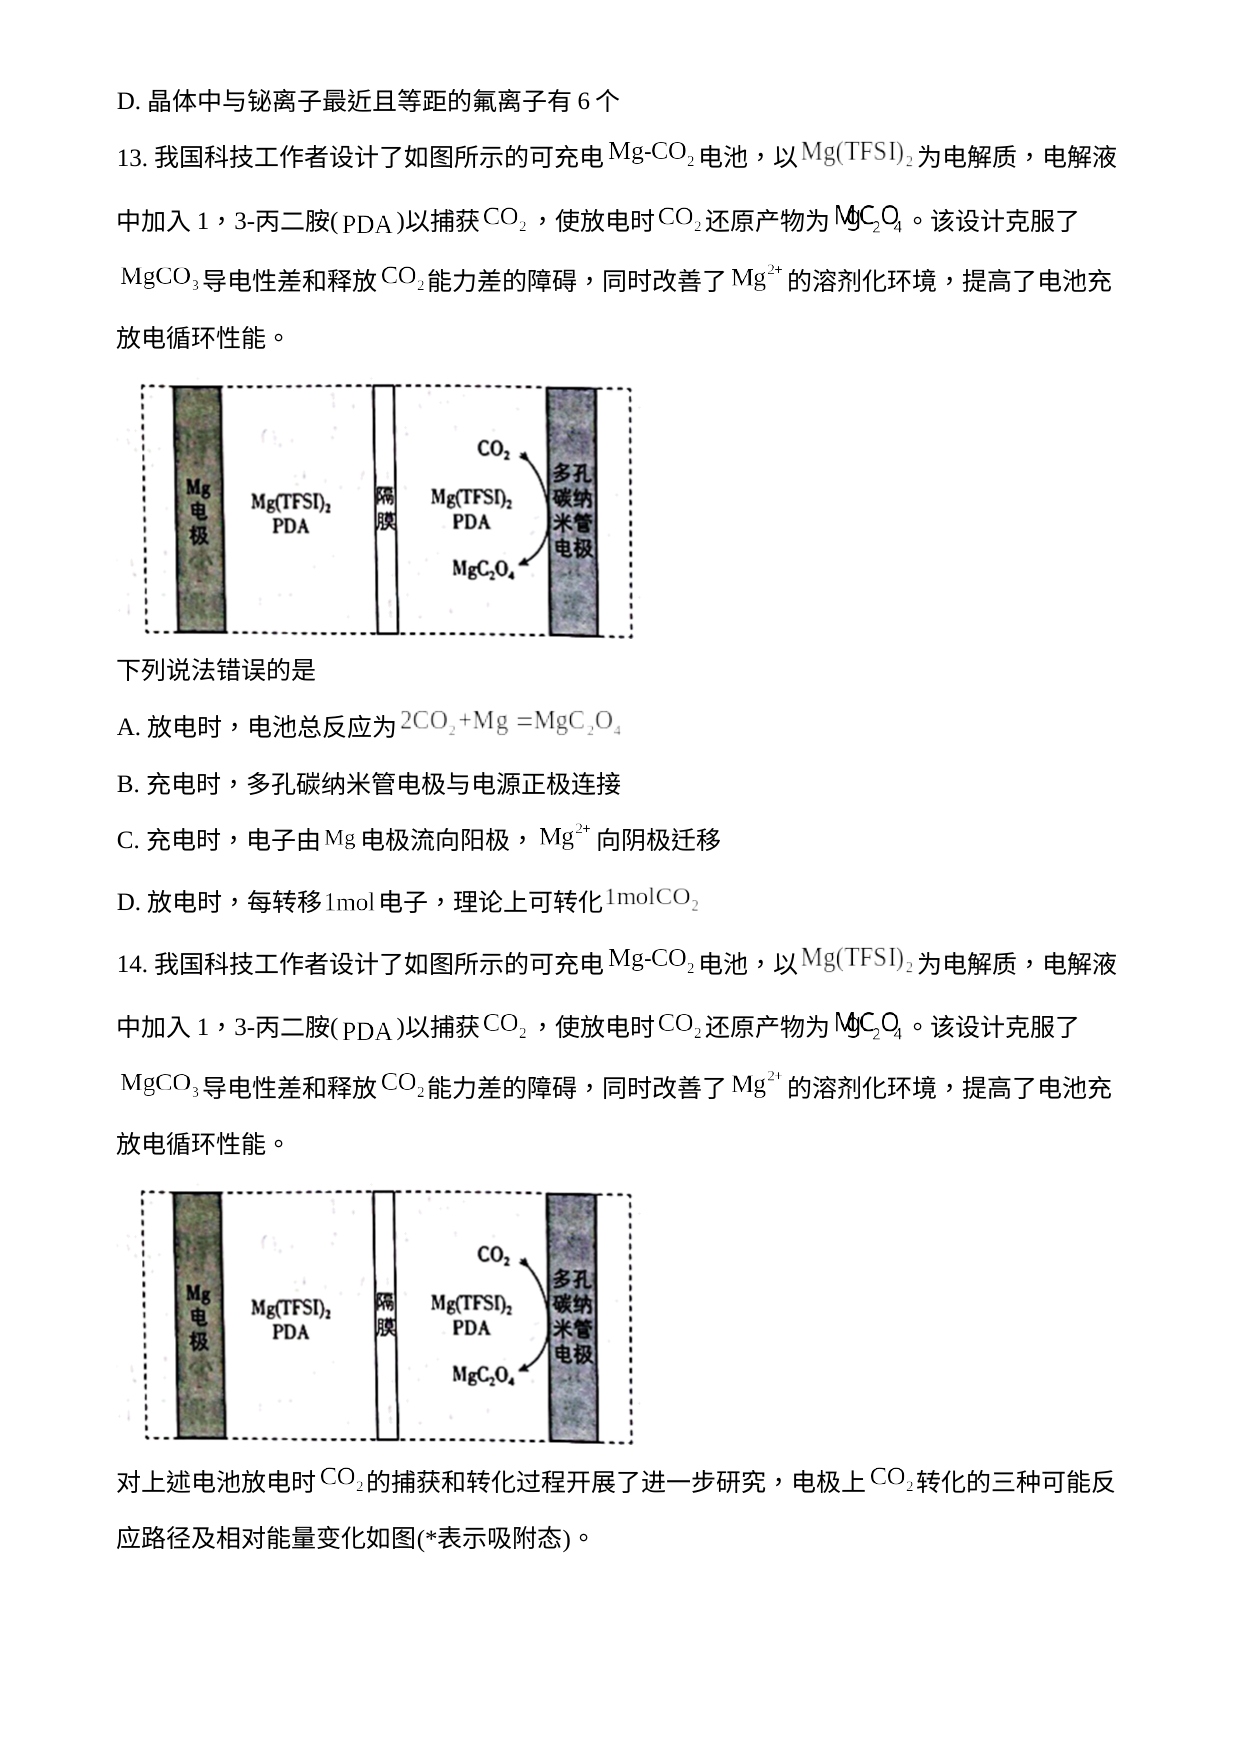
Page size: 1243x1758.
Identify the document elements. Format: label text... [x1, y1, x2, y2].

text A. 放电时，电池总反应为 [117, 704, 1126, 749]
text D. 晶体中与铋离子最近且等距的氟离子有6个 [117, 83, 1126, 117]
text 下列说法错误的是 [117, 653, 1126, 687]
picture [116, 1177, 652, 1445]
text 13. 我国科技工作者设计了如图所示的可充电电池，以为电解质，电解液中加入1，3-丙二胺()以捕获，使放电时还原产物为。该设计克服了导电性差和释放能力差的障碍，同时改善了的溶剂化环境，提高了电池充放电循环性能。 [117, 134, 1126, 354]
picture [116, 371, 652, 639]
text D. 放电时，每转移电子，理论上可转化 [117, 879, 1126, 924]
text 14. 我国科技工作者设计了如图所示的可充电电池，以为电解质，电解液中加入1，3-丙二胺()以捕获，使放电时还原产物为。该设计克服了导电性差和释放能力差的障碍，同时改善了的溶剂化环境，提高了电池充放电循环性能。 [117, 941, 1126, 1161]
text 对上述电池放电时的捕获和转化过程开展了进一步研究，电极上转化的三种可能反应路径及相对能量变化如图(*表示吸附态)。 [117, 1459, 1126, 1555]
text C. 充电时，电子由电极流向阳极，向阴极迁移 [117, 817, 1126, 862]
text B. 充电时，多孔碳纳米管电极与电源正极连接 [117, 766, 1126, 800]
